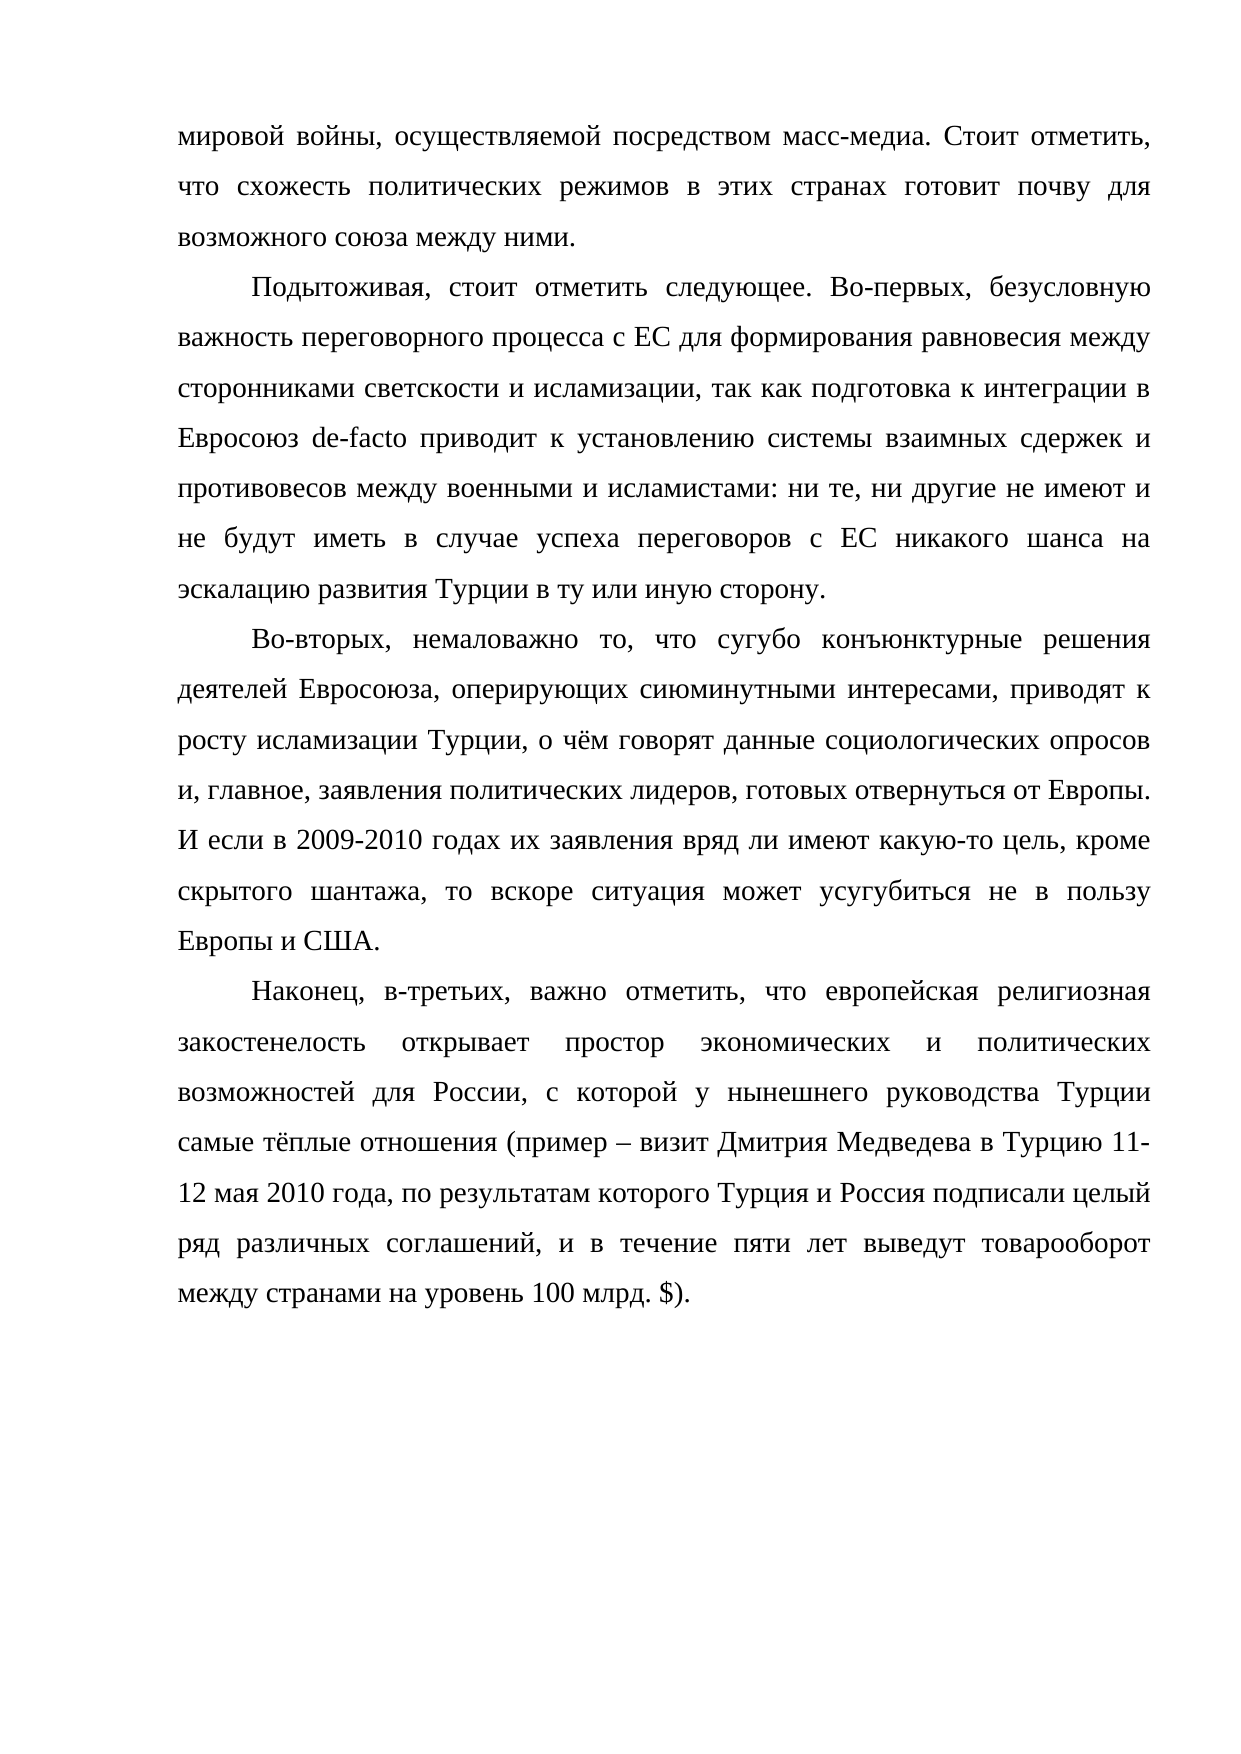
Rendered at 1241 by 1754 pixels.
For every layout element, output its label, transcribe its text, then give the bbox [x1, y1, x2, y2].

text Подытоживая, стоит отметить следующее. Во-первых, безусловную важность переговорного процесса с ЕС для формирования равновесия между сторонниками светскости и исламизации, так как подготовка к интеграции в Евросоюз de-facto приводит к установлению системы взаимных сдержек и противовесов между военными и исламистами: ни те, ни другие не имеют и не будут иметь в случае успеха переговоров с ЕС никакого шанса на эскалацию развития Турции в ту или иную сторону. [177, 269, 1152, 604]
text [177, 118, 1152, 252]
text Наконец, в-третьих, важно отметить, что европейская религиозная закостенелость открывает простор экономических и политических возможностей для России, с которой у нынешнего руководства Турции самые тёплые отношения (пример – визит Дмитрия Медведева в Турцию 11-12 мая 2010 года, по результатам которого Турция и Россия подписали целый ряд различных соглашений, и в течение пяти лет выведут товарооборот между странами на уровень 100 млрд. $). [177, 973, 1152, 1309]
text Во-вторых, немаловажно то, что сугубо конъюнктурные решения деятелей Евросоюза, оперирующих сиюминутными интересами, приводят к росту исламизации Турции, о чём говорят данные социологических опросов и, главное, заявления политических лидеров, готовых отвернуться от Европы. И если в 2009-2010 годах их заявления вряд ли имеют какую-то цель, кроме скрытого шантажа, то вскоре ситуация может усугубиться не в пользу Европы и США. [177, 621, 1152, 957]
